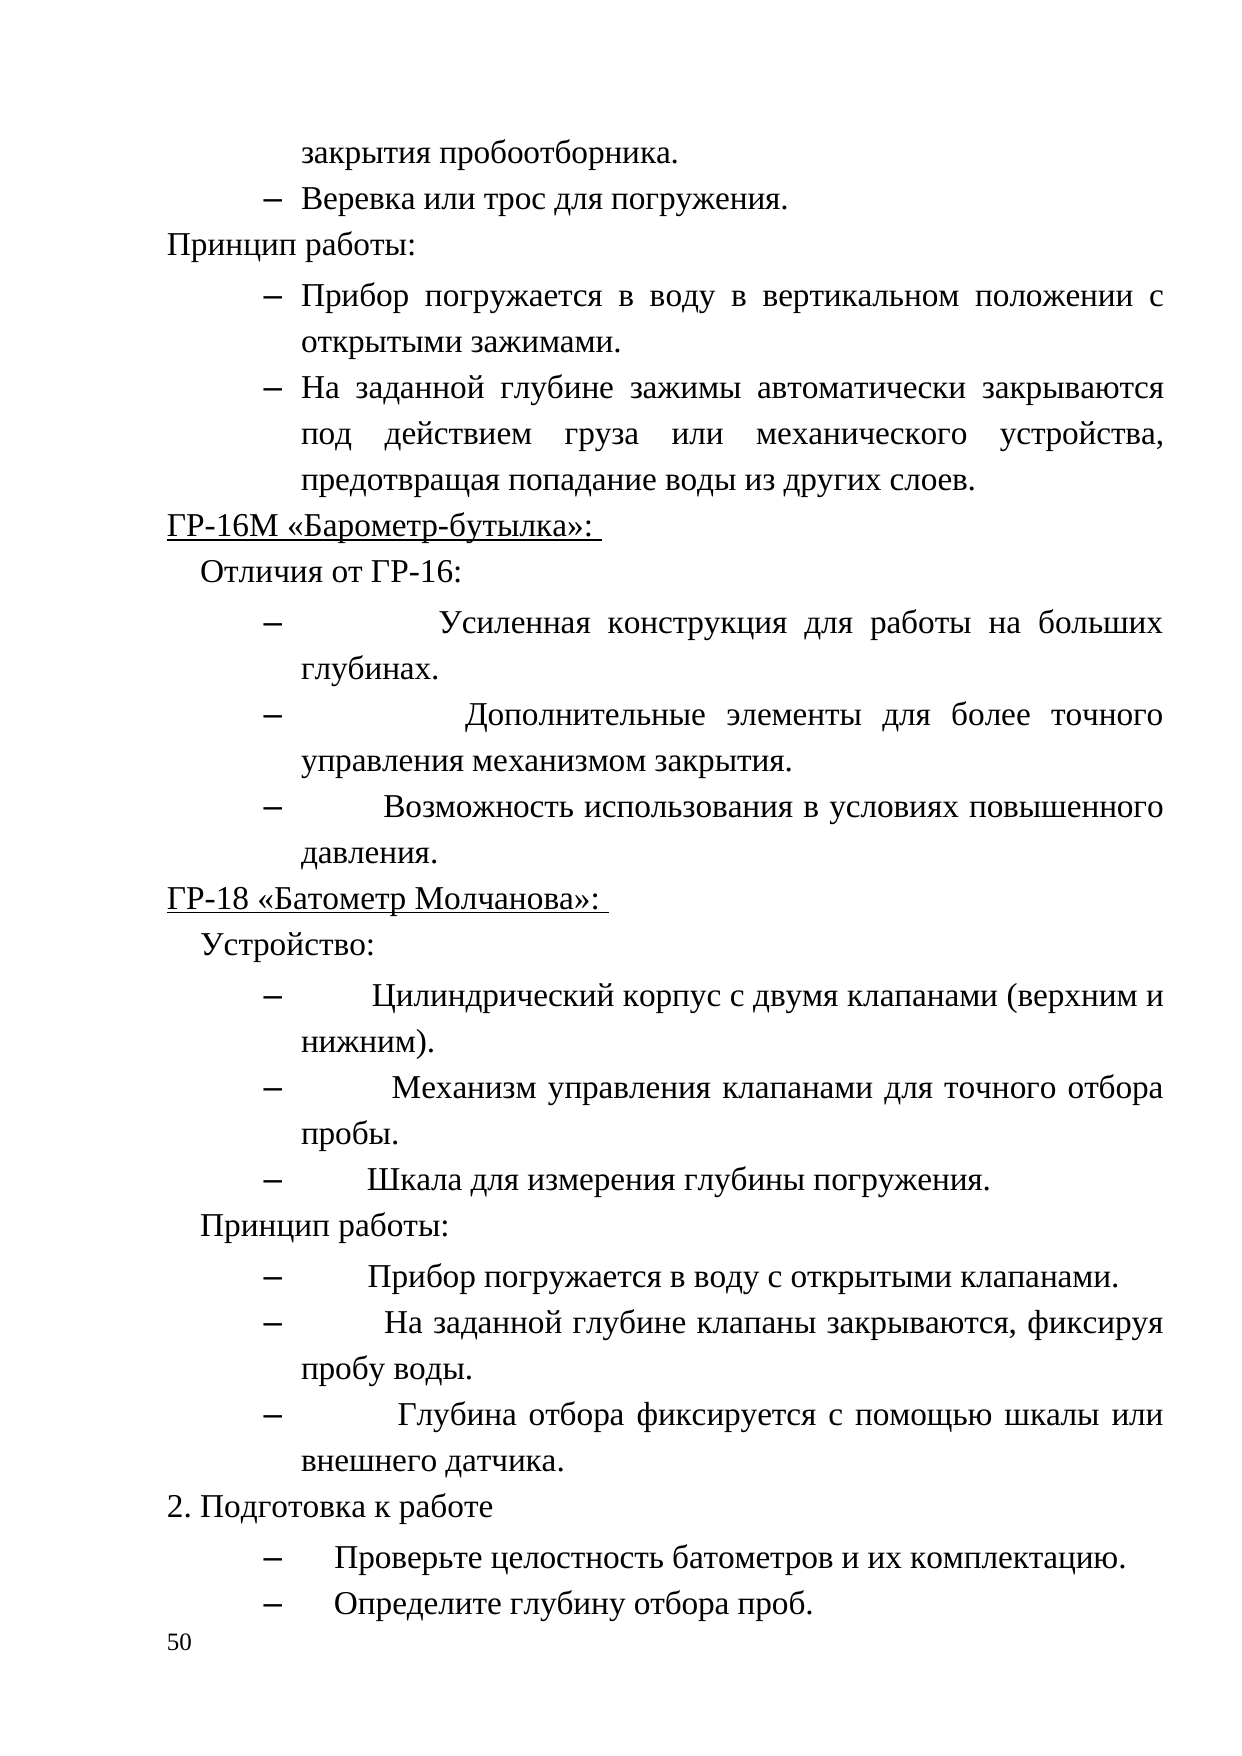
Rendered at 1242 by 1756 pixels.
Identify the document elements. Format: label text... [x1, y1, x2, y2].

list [263, 132, 1164, 171]
list Цилиндрический корпус с двумя клапанами (верхним и нижним). [263, 976, 1164, 1060]
text ГР-16М «Барометр-бутылка»: [167, 505, 1164, 544]
text Устройство: [167, 924, 1164, 963]
text Отличия от ГР-16: [167, 551, 1164, 590]
list Шкала для измерения глубины погружения. [263, 1159, 1164, 1198]
list Прибор погружается в воду в вертикальном положении с открытыми зажимами. [263, 276, 1164, 360]
text Принцип работы: [167, 224, 1164, 263]
list Прибор погружается в воду с открытыми клапанами. [263, 1257, 1164, 1295]
text ГР-18 «Батометр Молчанова»: [167, 878, 1164, 917]
text Принцип работы: [167, 1205, 1164, 1244]
list На заданной глубине зажимы автоматически закрываются под действием груза или механического устройства, предотвращая попадание воды из других слоев. [263, 368, 1164, 498]
list На заданной глубине клапаны закрываются, фиксируя пробу воды. [263, 1303, 1164, 1387]
list Возможность использования в условиях повышенного давления. [263, 786, 1164, 871]
list Механизм управления клапанами для точного отбора пробы. [263, 1067, 1164, 1152]
list Усиленная конструкция для работы на больших глубинах. [263, 603, 1164, 687]
list Проверьте целостность батометров и их комплектацию. [263, 1538, 1164, 1576]
list Веревка или трос для погружения. [263, 178, 1164, 217]
list Глубина отбора фиксируется с помощью шкалы или внешнего датчика. [263, 1394, 1164, 1479]
list Дополнительные элементы для более точного управления механизмом закрытия. [263, 694, 1164, 779]
text 2. Подготовка к работе [167, 1486, 1164, 1525]
list Определите глубину отбора проб. [263, 1584, 1164, 1622]
